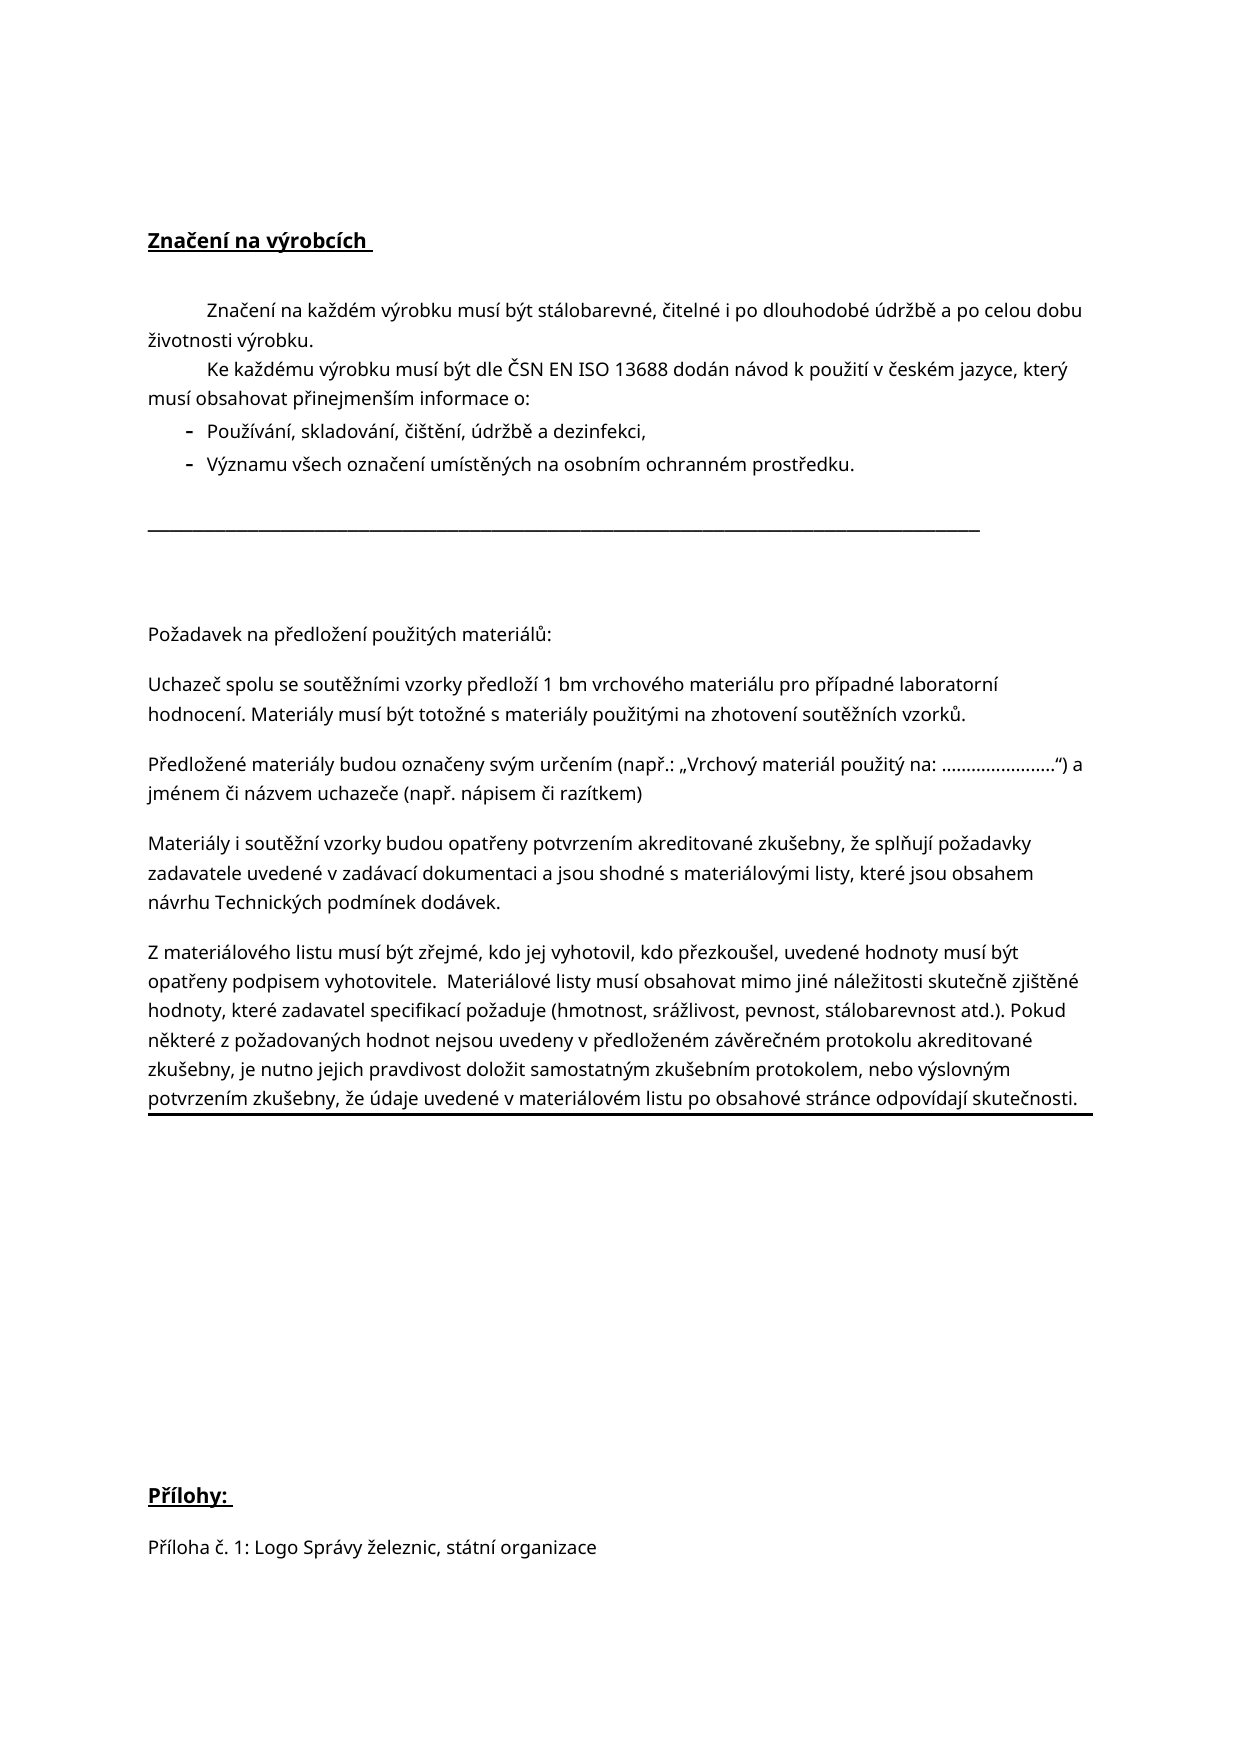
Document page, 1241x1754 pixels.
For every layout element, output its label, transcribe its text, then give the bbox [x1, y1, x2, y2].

list Značení na výrobcích [148, 226, 1093, 254]
text Přílohy: [148, 1481, 1093, 1509]
text Materiály i soutěžní vzorky budou opatřeny potvrzením akreditované zkušebny, že splňují požadavky zadavatele uvedené v zadávací dokumentaci a jsou shodné s materiálovými listy, které jsou obsahem návrhu Technických podmínek dodávek. [148, 831, 1093, 914]
list Značení na každém výrobku musí být stálobarevné, čitelné i po dlouhodobé údržbě a po celou dobu životnosti výrobku. [148, 298, 1093, 352]
list Používání, skladování, čištění, údržbě a dezinfekci, [185, 415, 1093, 443]
text Požadavek na předložení použitých materiálů: [148, 622, 1093, 647]
text Předložené materiály budou označeny svým určením (např.: „Vrchový materiál použitý na: …………………..“) a jménem či názvem uchazeče (např. nápisem či razítkem) [148, 751, 1093, 806]
text ___________________________________________________________________________ [148, 502, 1093, 536]
text Uchazeč spolu se soutěžními vzorky předloží 1 bm vrchového materiálu pro případné laboratorní hodnocení. Materiály musí být totožné s materiály použitými na zhotovení soutěžních vzorků. [148, 672, 1093, 727]
text Z materiálového listu musí být zřejmé, kdo jej vyhotovil, kdo přezkoušel, uvedené hodnoty musí být opatřeny podpisem vyhotovitele. Materiálové listy musí obsahovat mimo jiné náležitosti skutečně zjištěné hodnoty, které zadavatel specifikací požaduje (hmotnost, srážlivost, pevnost, stálobarevnost atd.). Pokud některé z požadovaných hodnot nejsou uvedeny v předloženém závěrečném protokolu akreditované zkušebny, je nutno jejich pravdivost doložit samostatným zkušebním protokolem, nebo výslovným potvrzením zkušebny, že údaje uvedené v materiálovém listu po obsahové stránce odpovídají skutečnosti. [148, 939, 1093, 1113]
list Ke každému výrobku musí být dle ČSN EN ISO 13688 dodán návod k použití v českém jazyce, který musí obsahovat přinejmenším informace o: [148, 356, 1093, 411]
list Významu všech označení umístěných na osobním ochranném prostředku. [185, 448, 1093, 477]
text Příloha č. 1: Logo Správy železnic, státní organizace [148, 1534, 1093, 1560]
